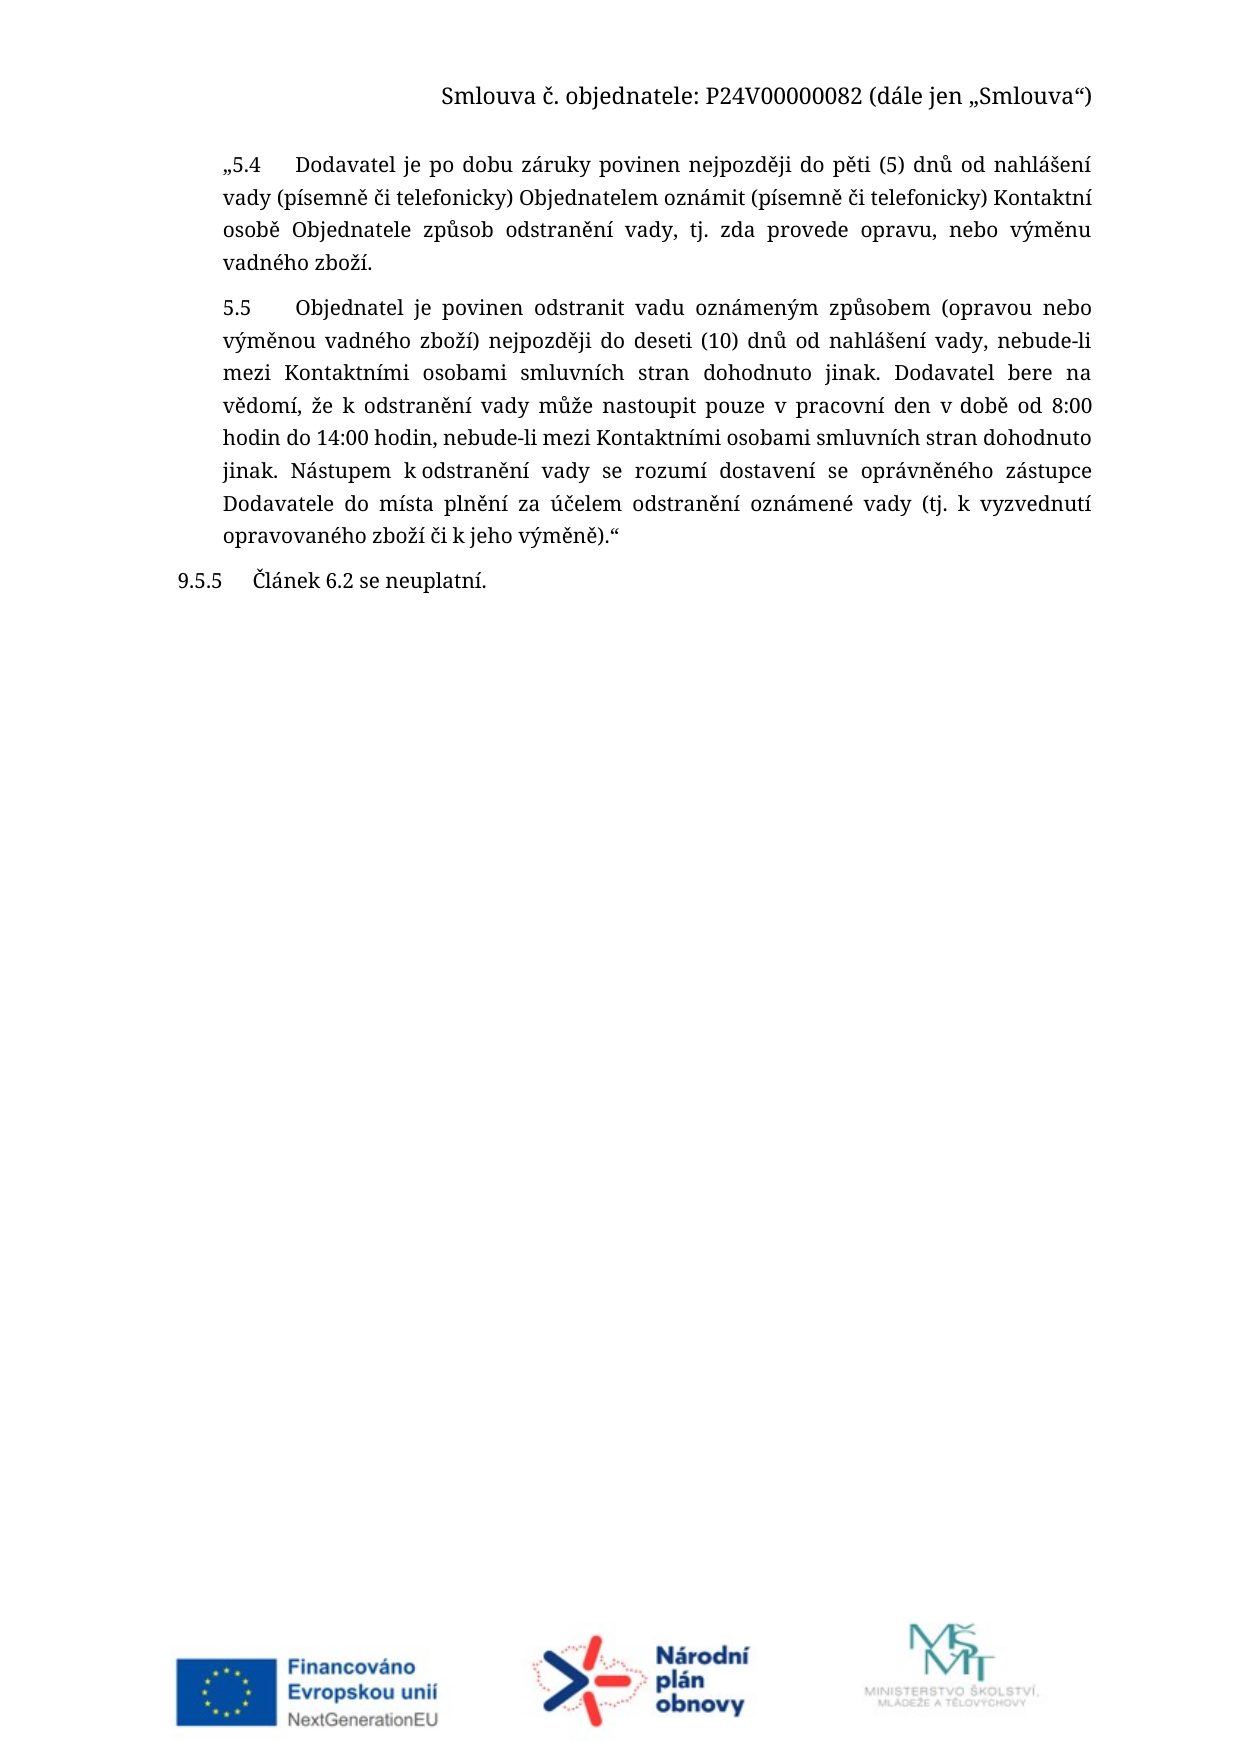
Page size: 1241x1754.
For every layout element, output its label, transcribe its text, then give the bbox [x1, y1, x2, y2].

list „5.4 Dodavatel je po dobu záruky povinen nejpozději do pěti (5) dnů od nahlášení vady (písemně či telefonicky) Objednatelem oznámit (písemně či telefonicky) Kontaktní osobě Objednatele způsob odstranění vady, tj. zda provede opravu, nebo výměnu vadného zboží. [223, 150, 1093, 276]
list 5.5 Objednatel je povinen odstranit vadu oznámeným způsobem (opravou nebo výměnou vadného zboží) nejpozději do deseti (10) dnů od nahlášení vady, nebude-li mezi Kontaktními osobami smluvních stran dohodnuto jinak. Dodavatel bere na vědomí, že k odstranění vady může nastoupit pouze v pracovní den v době od 8:00 hodin do 14:00 hodin, nebude-li mezi Kontaktními osobami smluvních stran dohodnuto jinak. Nástupem k odstranění vady se rozumí dostavení se oprávněného zástupce Dodavatele do místa plnění za účelem odstranění oznámené vady (tj. k vyzvednutí opravovaného zboží či k jeho výměně).“ [223, 293, 1093, 550]
picture [147, 1577, 1093, 1754]
list Článek 6.2 se neuplatní. [177, 566, 1093, 595]
